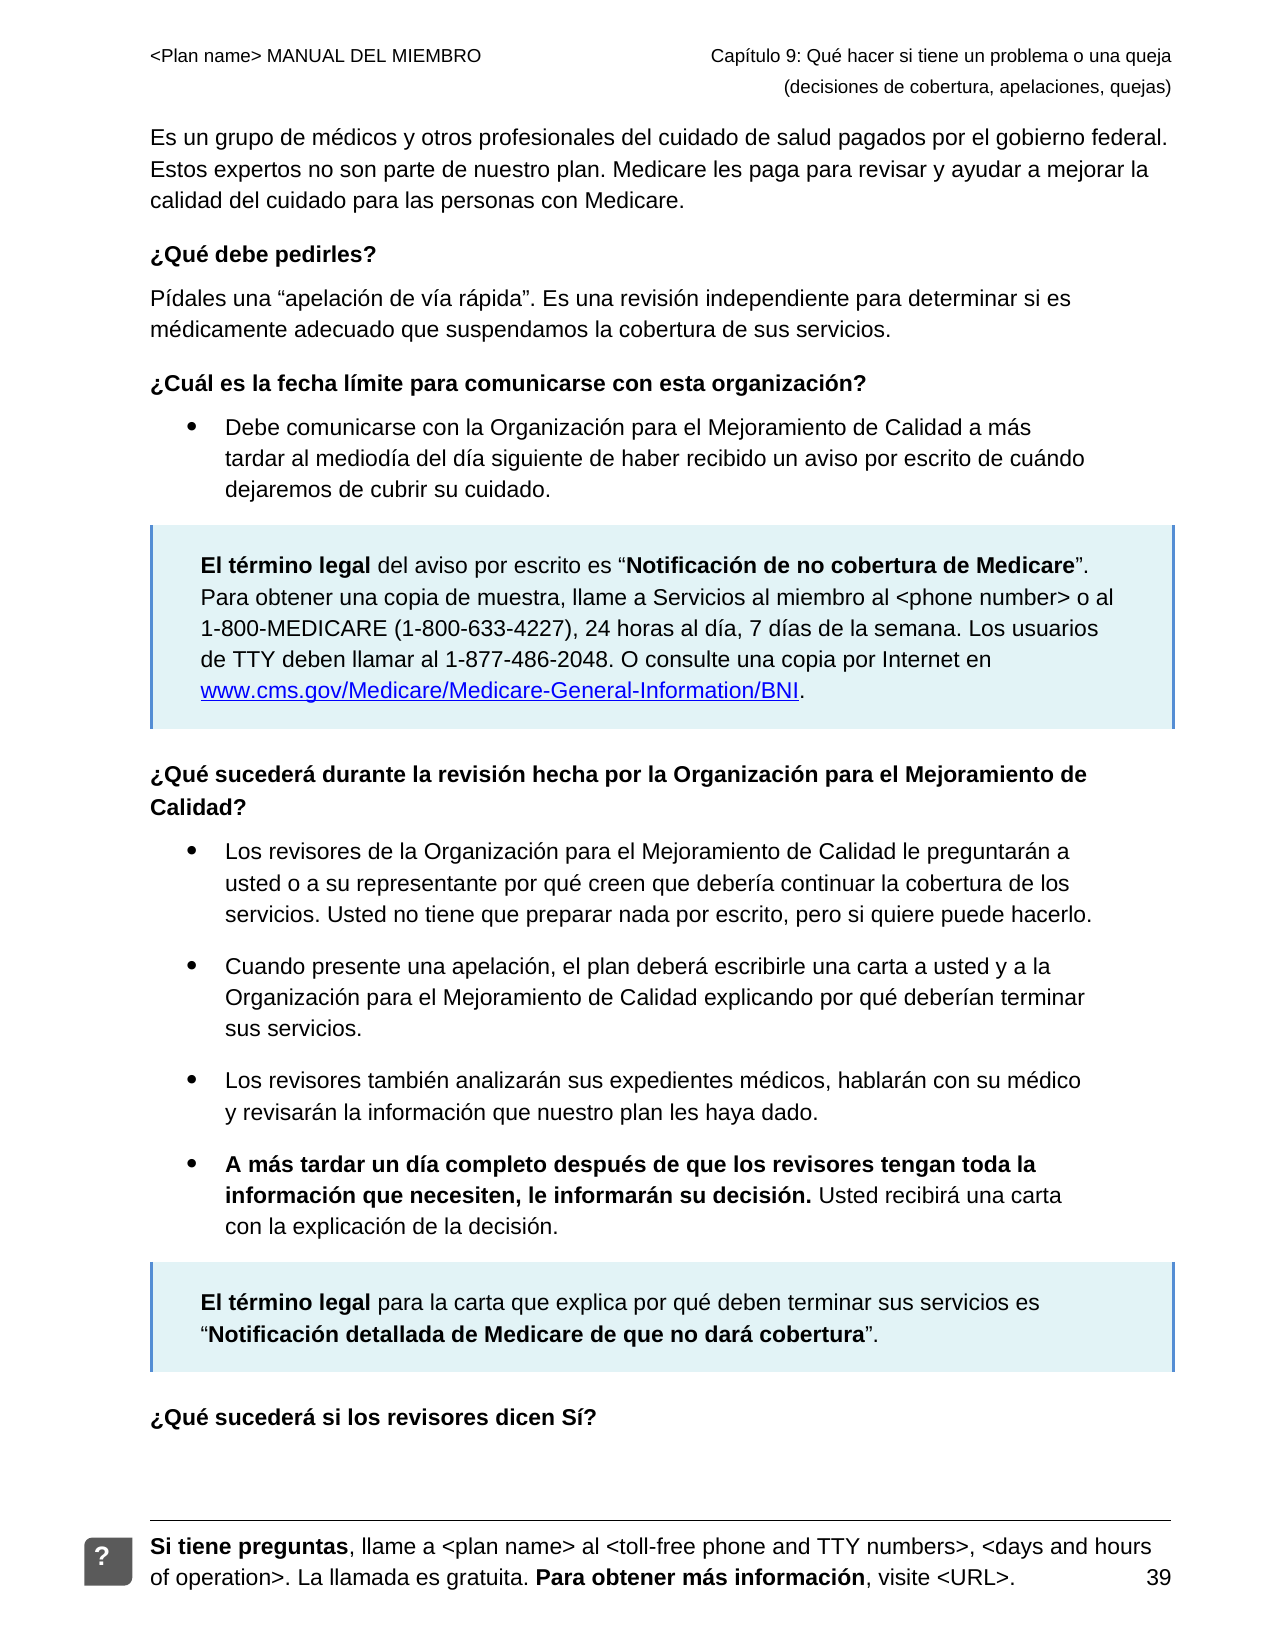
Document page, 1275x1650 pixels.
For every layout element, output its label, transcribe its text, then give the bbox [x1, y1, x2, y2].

list Los revisores de la Organización para el Mejoramiento de Calidad le preguntarán a usted o a su representante por qué creen que debería continuar la cobertura de los servicios. Usted no tiene que preparar nada por escrito, pero si quiere puede hacerlo. [187, 835, 1096, 928]
text Es un grupo de médicos y otros profesionales del cuidado de salud pagados por el gobierno federal. Estos expertos no son parte de nuestro plan. Medicare les paga para revisar y ayudar a mejorar la calidad del cuidado para las personas con Medicare. [150, 121, 1171, 214]
subtitle ¿Qué debe pedirles? [150, 235, 1096, 269]
subtitle ¿Qué sucederá durante la revisión hecha por la Organización para el Mejoramiento de Calidad? [150, 756, 1096, 822]
subtitle ¿Cuál es la fecha límite para comunicarse con esta organización? [150, 364, 1096, 398]
text Pídales una “apelación de vía rápida”. Es una revisión independiente para determinar si es médicamente adecuado que suspendamos la cobertura de sus servicios. [150, 281, 1171, 344]
list Debe comunicarse con la Organización para el Mejoramiento de Calidad a más tardar al mediodía del día siguiente de haber recibido un aviso por escrito de cuándo dejaremos de cubrir su cuidado. [187, 410, 1096, 504]
table_header El término legal del aviso por escrito es “Notificación de no cobertura de Medicare”. Para obtener una copia de muestra, llame a Servicios al miembro al <phone number> o al 1-800-MEDICARE (1-800-633-4227), 24 horas al día, 7 días de la semana. Los usuarios de TTY deben llamar al 1-877-486-2048. O consulte una copia por Internet en www.cms.gov/Medicare/Medicare-General-Information/BNI. [153, 528, 1172, 726]
list Los revisores también analizarán sus expedientes médicos, hablarán con su médico y revisarán la información que nuestro plan les haya dado. [187, 1064, 1096, 1126]
table_header El término legal para la carta que explica por qué deben terminar sus servicios es “Notificación detallada de Medicare de que no dará cobertura”. [153, 1265, 1172, 1369]
subtitle ¿Qué sucederá si los revisores dicen Sí? [150, 1398, 1096, 1432]
list A más tardar un día completo después de que los revisores tengan toda la información que necesiten, le informarán su decisión. Usted recibirá una carta con la explicación de la decisión. [187, 1147, 1096, 1241]
list Cuando presente una apelación, el plan deberá escribirle una carta a usted y a la Organización para el Mejoramiento de Calidad explicando por qué deberían terminar sus servicios. [187, 949, 1096, 1043]
